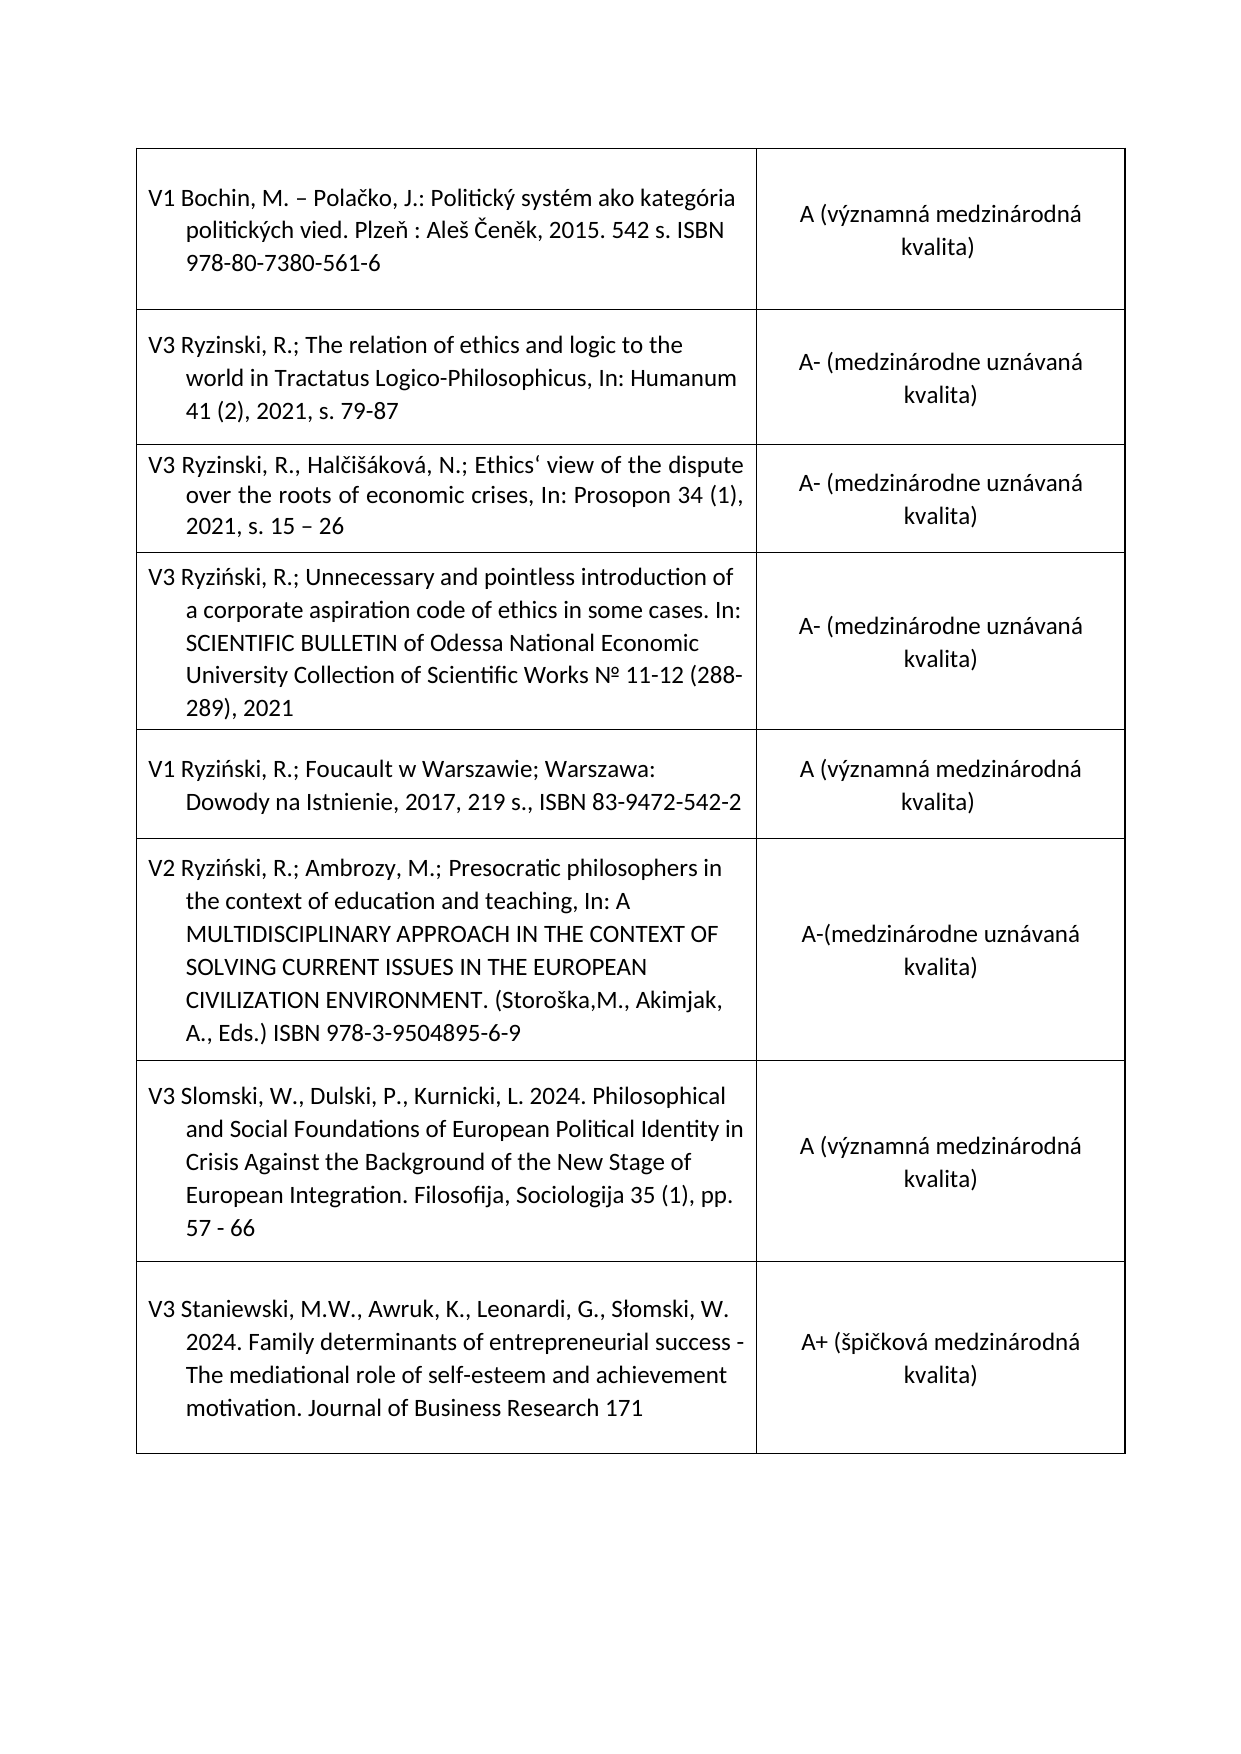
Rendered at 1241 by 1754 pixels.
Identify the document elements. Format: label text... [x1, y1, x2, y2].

table_cell [757, 730, 1124, 838]
table_cell V3 Ryzinski, R.; The relation of ethics and logic to the world in Tractatus Logico-Philosophicus, In: Humanum 41 (2), 2021, s. 79-87 [137, 310, 756, 443]
table_cell A-(medzinárodne uznávaná kvalita) [757, 839, 1124, 1059]
table_cell V2 Ryziński, R.; Ambrozy, M.; Presocratic philosophers in the context of education and teaching, In: A MULTIDISCIPLINARY APPROACH IN THE CONTEXT OF SOLVING CURRENT ISSUES IN THE EUROPEAN CIVILIZATION ENVIRONMENT. (Storoška,M., Akimjak, A., Eds.) ISBN 978-3-9504895-6-9 [137, 839, 756, 1059]
table_cell [757, 445, 1124, 552]
table_cell V3 Ryziński, R.; Unnecessary and pointless introduction of a corporate aspiration code of ethics in some cases. In: SCIENTIFIC BULLETIN of Odessa National Economic University Collection of Scientific Works № 11-12 (288-289), 2021 [137, 553, 756, 729]
table_cell V1 Bochin, M. – Polačko, J.: Politický systém ako kategória politických vied. Plzeň : Aleš Čeněk, 2015. 542 s. ISBN 978-80-7380-561-6 [137, 149, 756, 309]
table_cell V1 Ryziński, R.; Foucault w Warszawie; Warszawa: Dowody na Istnienie, 2017, 219 s., ISBN 83-9472-542-2 [137, 730, 756, 838]
table_cell V3 Ryzinski, R., Halčišáková, N.; Ethics‘ view of the dispute over the roots of economic crises, In: Prosopon 34 (1), 2021, s. 15 – 26 [137, 445, 756, 552]
table_cell [757, 1262, 1124, 1453]
table_cell A (významná medzinárodná kvalita) [757, 1061, 1124, 1261]
table_cell V3 Slomski, W., Dulski, P., Kurnicki, L. 2024. Philosophical and Social Foundations of European Political Identity in Crisis Against the Background of the New Stage of European Integration. Filosofija, Sociologija 35 (1), pp. 57 - 66 [137, 1061, 756, 1261]
table_cell [757, 553, 1124, 729]
table_cell [757, 149, 1124, 309]
table_cell V3 Staniewski, M.W., Awruk, K., Leonardi, G., Słomski, W. 2024. Family determinants of entrepreneurial success - The mediational role of self-esteem and achievement motivation. Journal of Business Research 171 [137, 1262, 756, 1453]
table_cell [757, 310, 1124, 443]
